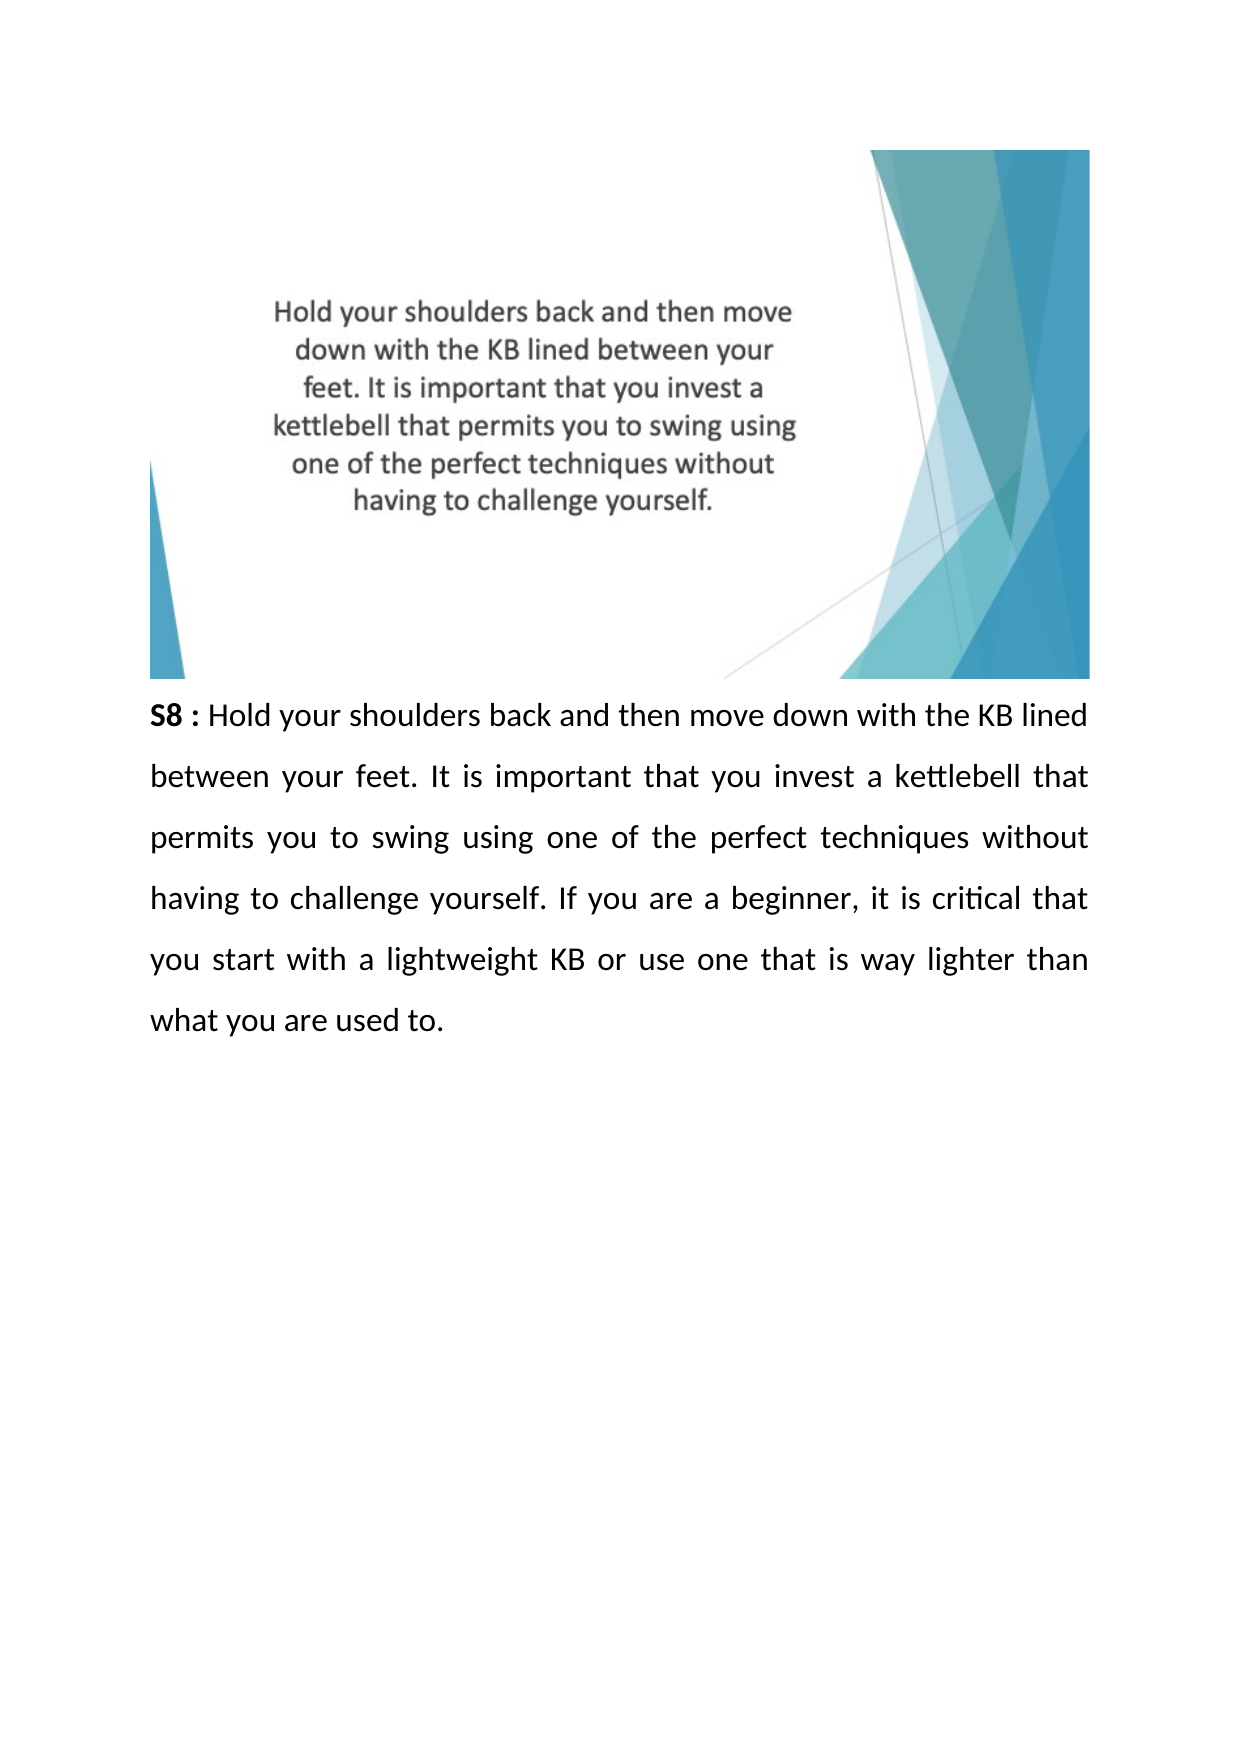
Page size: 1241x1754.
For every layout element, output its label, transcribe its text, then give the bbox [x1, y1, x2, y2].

text S8 : Hold your shoulders back and then move down with the KB lined between your feet. It is important that you invest a kettlebell that permits you to swing using one of the perfect techniques without having to challenge yourself. If you are a beginner, it is critical that you start with a lightweight KB or use one that is way lighter than what you are used to. [150, 694, 1090, 1040]
picture [150, 150, 1090, 679]
